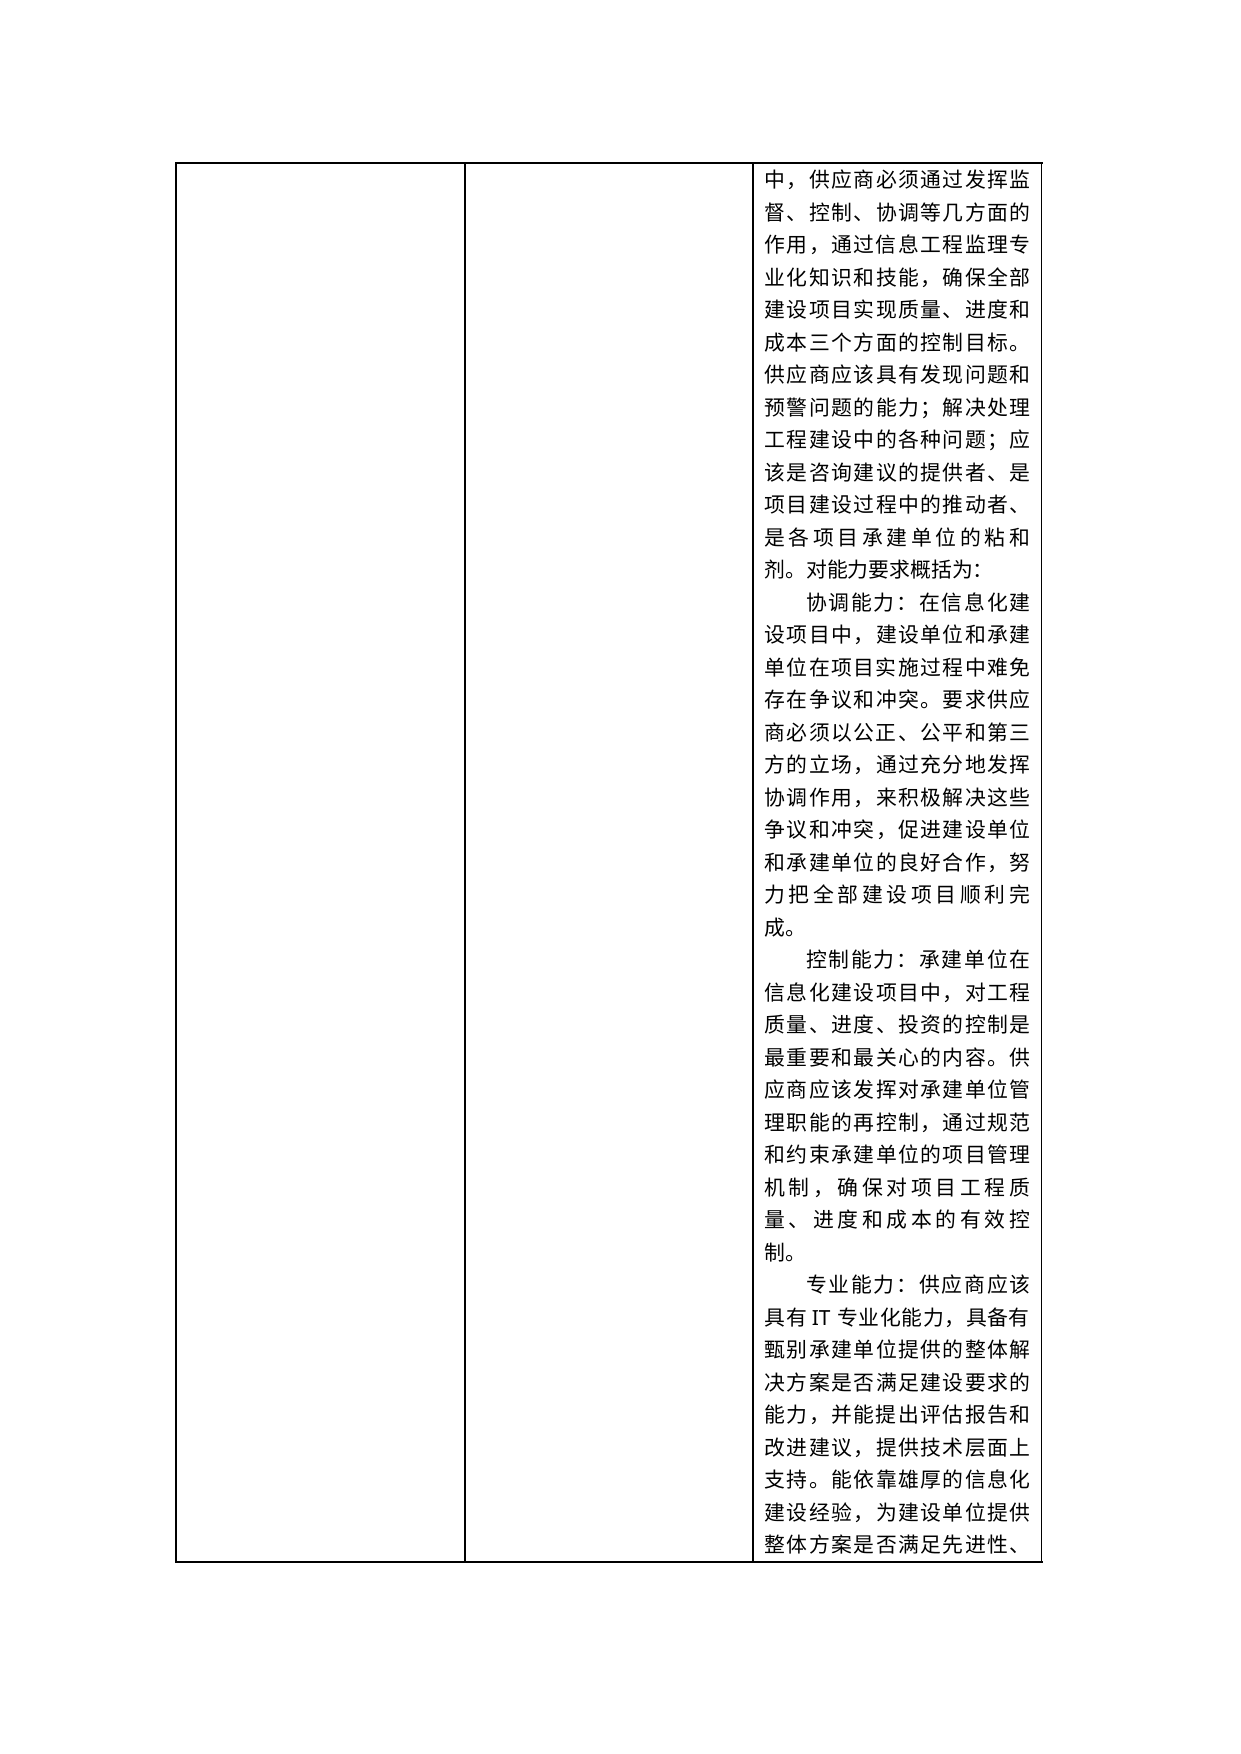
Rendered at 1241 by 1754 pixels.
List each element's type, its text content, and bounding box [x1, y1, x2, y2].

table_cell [754, 164, 1041, 1561]
table_cell 4 [466, 164, 752, 1561]
table_cell [177, 164, 464, 1561]
